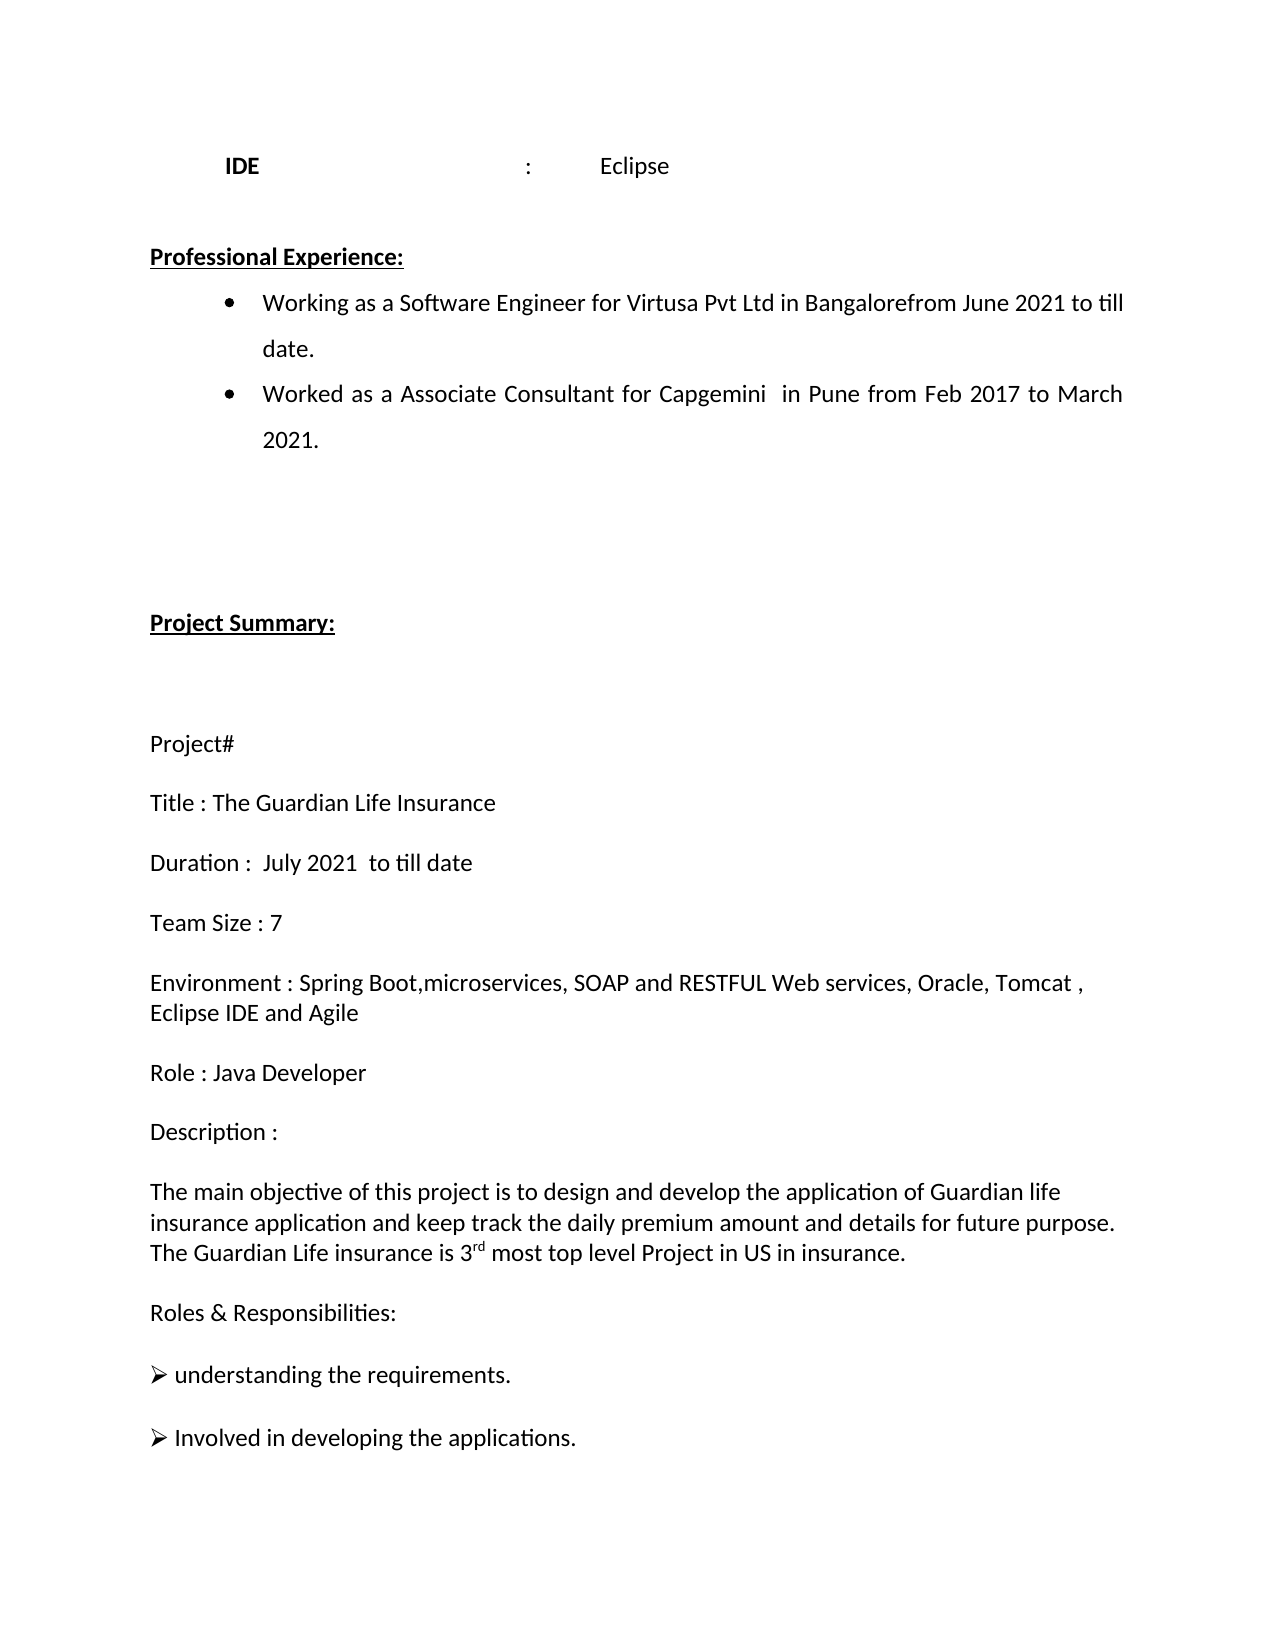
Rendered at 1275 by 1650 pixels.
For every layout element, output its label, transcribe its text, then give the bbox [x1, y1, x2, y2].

text ⮚ understanding the requirements. [150, 1357, 1125, 1391]
text Professional Experience: [150, 241, 1125, 272]
list Worked as a Associate Consultant for Capgemini in Pune from Feb 2017 to March 2021. [225, 379, 1125, 455]
text The main objective of this project is to design and develop the application of Guardian life insurance application and keep track the daily premium amount and details for future purpose. The Guardian Life insurance is 3rd most top level Project in US in insurance. [150, 1176, 1125, 1268]
text Duration : July 2021 to till date [150, 847, 1125, 878]
text Roles & Responsibilities: [150, 1297, 1125, 1327]
text ⮚ Involved in developing the applications. [150, 1420, 1125, 1454]
text Role : Java Developer [150, 1057, 1125, 1087]
text Project# [150, 728, 1125, 758]
text Environment : Spring Boot,microservices, SOAP and RESTFUL Web services, Oracle, Tomcat , Eclipse IDE and Agile [150, 967, 1125, 1028]
text Description : [150, 1117, 1125, 1147]
text Project Summary: [150, 607, 1125, 638]
text Title : The Guardian Life Insurance [150, 788, 1125, 818]
list Working as a Software Engineer for Virtusa Pvt Ltd in Bangalorefrom June 2021 to till date. [225, 287, 1125, 363]
text IDE : Eclipse [150, 150, 1125, 181]
text Team Size : 7 [150, 907, 1125, 937]
